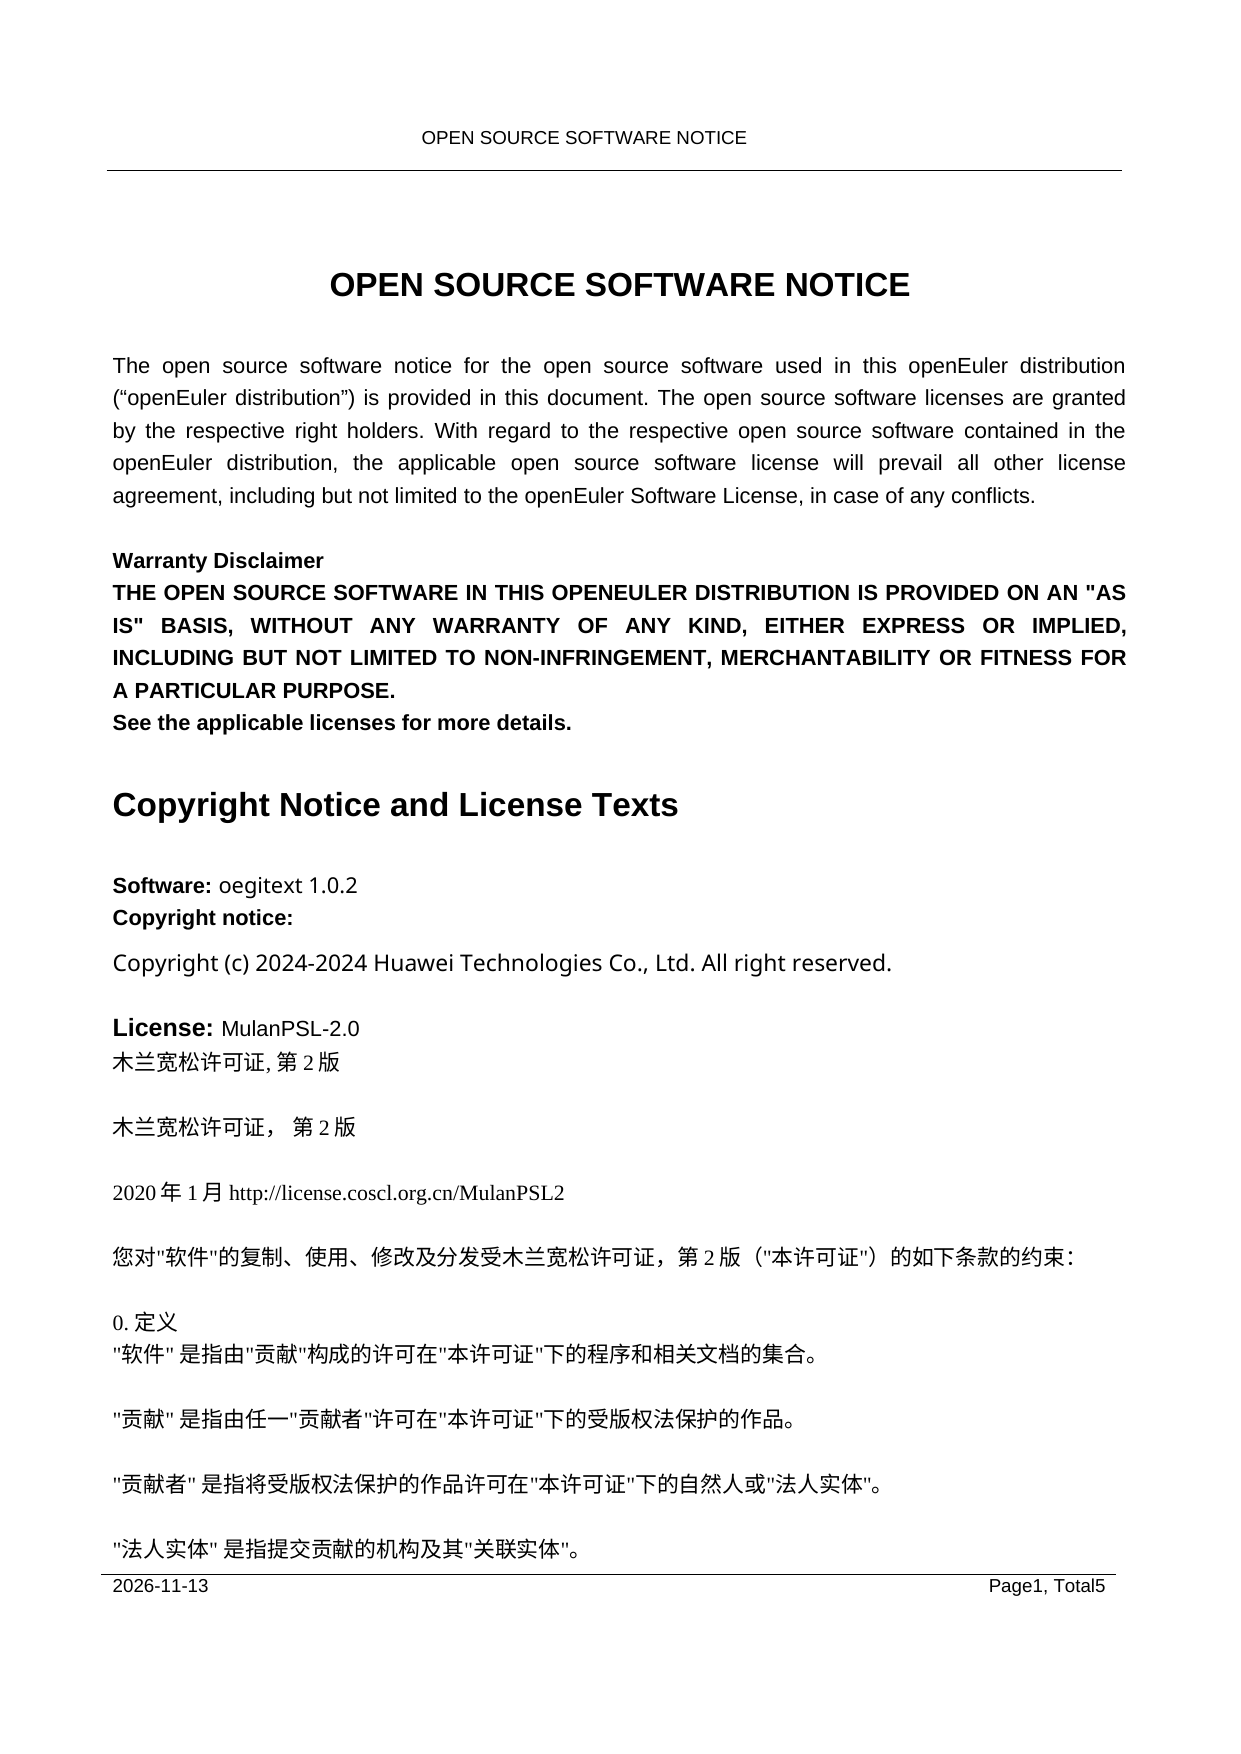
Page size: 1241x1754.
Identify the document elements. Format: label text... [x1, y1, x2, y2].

text THE OPEN SOURCE SOFTWARE IN THIS OPENEULER DISTRIBUTION IS PROVIDED ON AN "AS IS" BASIS, WITHOUT ANY WARRANTY OF ANY KIND, EITHER EXPRESS OR IMPLIED, INCLUDING BUT NOT LIMITED TO NON-INFRINGEMENT, MERCHANTABILITY OR FITNESS FOR A PARTICULAR PURPOSE. See the applicable licenses for more details. [112, 576, 1128, 739]
text OPEN SOURCE SOFTWARE NOTICE [112, 251, 1128, 316]
text Copyright (c) 2024-2024 Huawei Technologies Co., Ltd. All right reserved. [112, 947, 1128, 1012]
text License: MulanPSL-2.0 [112, 1012, 1128, 1044]
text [112, 1044, 1128, 1564]
text Copyright Notice and License Texts [112, 771, 1128, 836]
title Software: oegitext 1.0.2 [112, 869, 1128, 901]
text Copyright notice: [112, 901, 1128, 934]
text Warranty Disclaimer [112, 544, 1128, 576]
text The open source software notice for the open source software used in this openEuler distribution (“openEuler distribution”) is provided in this document. The open source software licenses are granted by the respective right holders. With regard to the respective open source software contained in the openEuler distribution, the applicable open source software license will prevail all other license agreement, including but not limited to the openEuler Software License, in case of any conflicts. [112, 349, 1128, 511]
